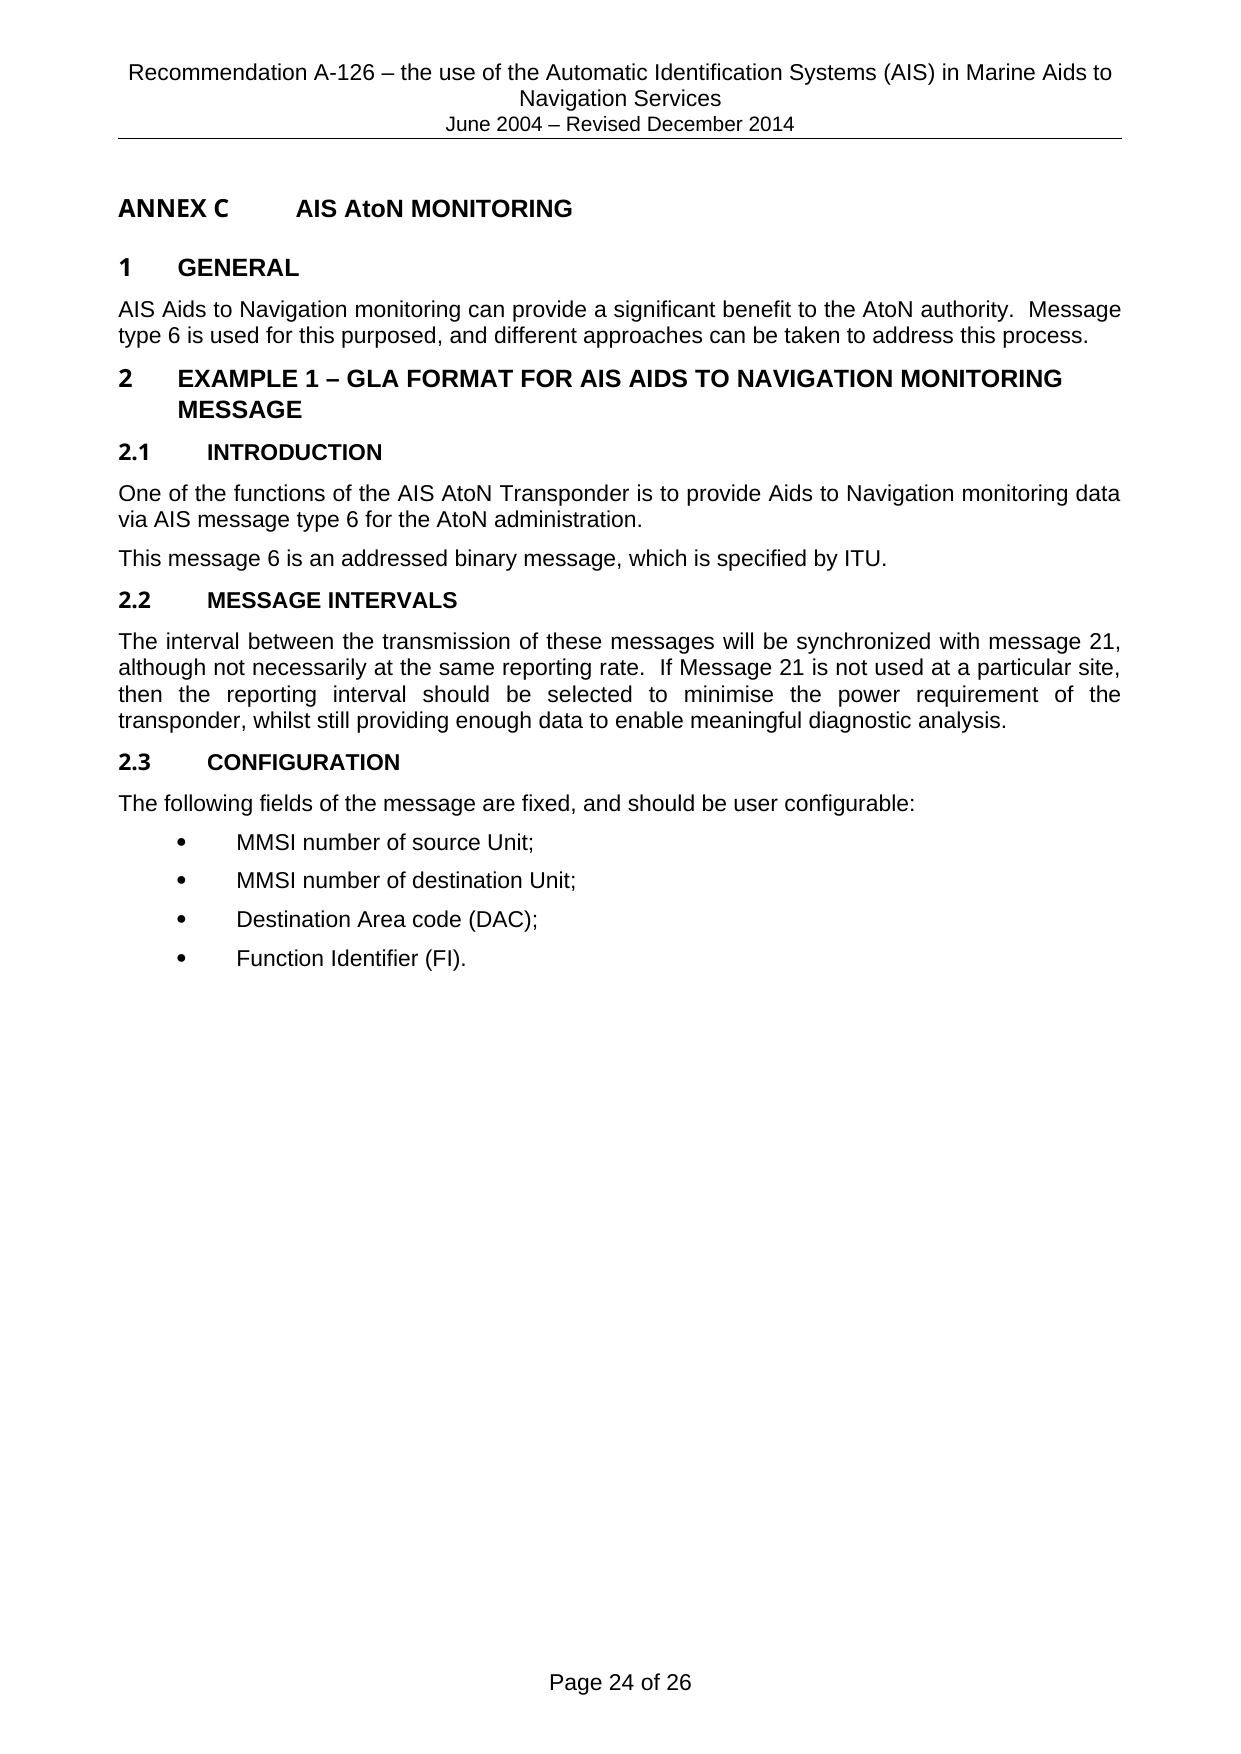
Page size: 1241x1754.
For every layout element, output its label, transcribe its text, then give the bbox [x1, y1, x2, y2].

subtitle MESSAGE INTERVALS [118, 584, 1122, 615]
text Function Identifier (FI). [177, 945, 1122, 971]
text MMSI number of source Unit; [177, 828, 1122, 855]
subtitle CONFIGURATION [118, 746, 1122, 777]
text Destination Area code (DAC); [177, 906, 1122, 932]
text The following fields of the message are fixed, and should be user configurable: [118, 789, 1122, 816]
subtitle INTRODUCTION [118, 436, 1122, 468]
text This message 6 is an addressed binary message, which is specified by ITU. [118, 545, 1122, 572]
subtitle General [118, 249, 1122, 283]
text AIS AtoN Monitoring [118, 190, 1122, 224]
text The interval between the transmission of these messages will be synchronized with message 21, although not necessarily at the same reporting rate. If Message 21 is not used at a particular site, then the reporting interval should be selected to minimise the power requirement of the transponder, whilst still providing enough data to enable meaningful diagnostic analysis. [118, 628, 1122, 733]
text One of the functions of the AIS AtoN Transponder is to provide Aids to Navigation monitoring data via AIS message type 6 for the AtoN administration. [118, 480, 1122, 533]
text MMSI number of destination Unit; [177, 867, 1122, 894]
text AIS Aids to Navigation monitoring can provide a significant benefit to the AtoN authority. Message type 6 is used for this purposed, and different approaches can be taken to address this process. [118, 296, 1122, 348]
subtitle Example 1 – GLA Format for AIS Aids to Navigation Monitoring Message [118, 361, 1122, 424]
